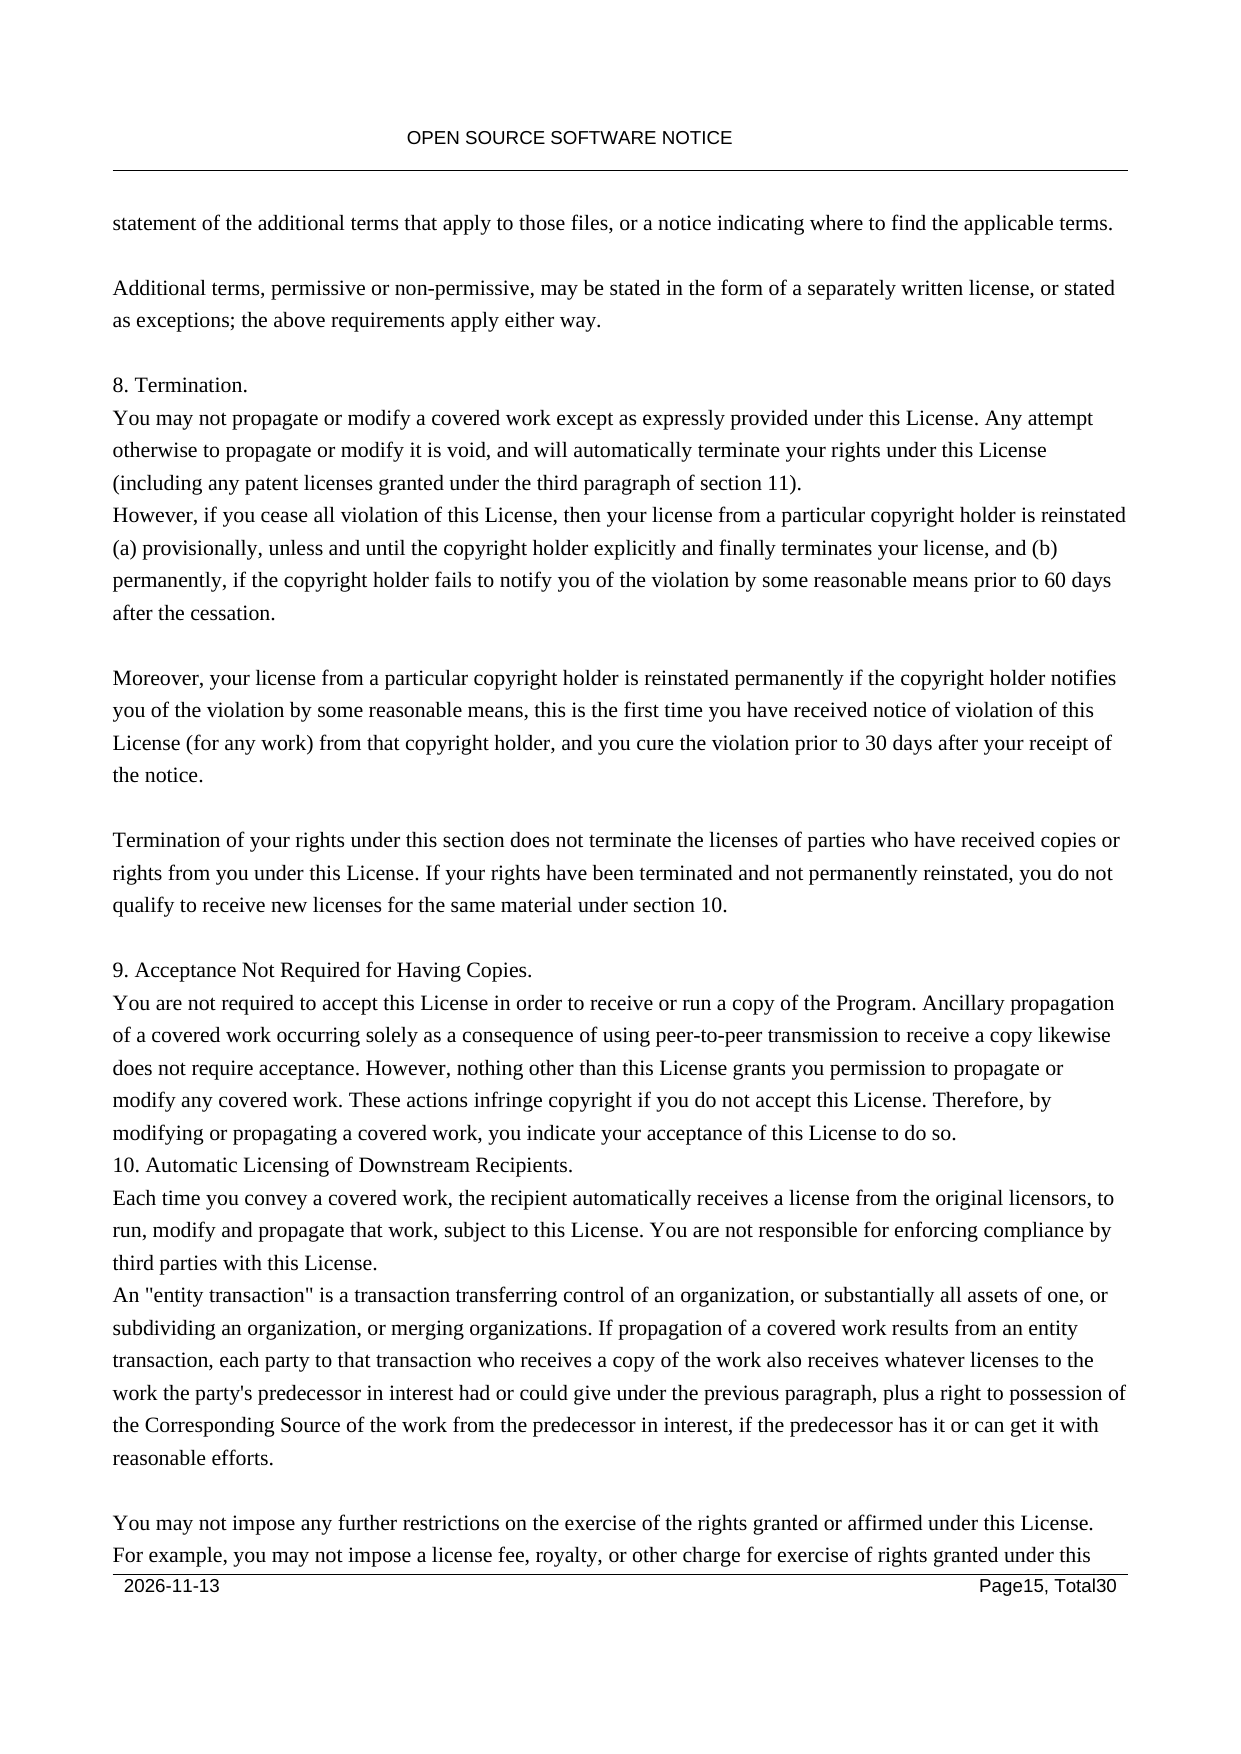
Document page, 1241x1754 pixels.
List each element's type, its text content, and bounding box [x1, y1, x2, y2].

text 9. Acceptance Not Required for Having Copies. [112, 954, 1128, 986]
text Moreover, your license from a particular copyright holder is reinstated permanently if the copyright holder notifies you of the violation by some reasonable means, this is the first time you have received notice of violation of this License (for any work) from that copyright holder, and you cure the violation prior to 30 days after your receipt of the notice. [112, 661, 1128, 791]
text 10. Automatic Licensing of Downstream Recipients. [112, 1149, 1128, 1181]
text An "entity transaction" is a transaction transferring control of an organization, or substantially all assets of one, or subdividing an organization, or merging organizations. If propagation of a covered work results from an entity transaction, each party to that transaction who receives a copy of the work also receives whatever licenses to the work the party's predecessor in interest had or could give under the previous paragraph, plus a right to possession of the Corresponding Source of the work from the predecessor in interest, if the predecessor has it or can get it with reasonable efforts. [112, 1279, 1128, 1474]
text You are not required to accept this License in order to receive or run a copy of the Program. Ancillary propagation of a covered work occurring solely as a consequence of using peer-to-peer transmission to receive a copy likewise does not require acceptance. However, nothing other than this License grants you permission to propagate or modify any covered work. These actions infringe copyright if you do not accept this License. Therefore, by modifying or propagating a covered work, you indicate your acceptance of this License to do so. [112, 986, 1128, 1149]
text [112, 1506, 1128, 1571]
text Each time you convey a covered work, the recipient automatically receives a license from the original licensors, to run, modify and propagate that work, subject to this License. You are not responsible for enforcing compliance by third parties with this License. [112, 1181, 1128, 1279]
text You may not propagate or modify a covered work except as expressly provided under this License. Any attempt otherwise to propagate or modify it is void, and will automatically terminate your rights under this License (including any patent licenses granted under the third paragraph of section 11). [112, 401, 1128, 499]
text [112, 206, 1128, 239]
text Additional terms, permissive or non-permissive, may be stated in the form of a separately written license, or stated as exceptions; the above requirements apply either way. [112, 271, 1128, 336]
text Termination of your rights under this section does not terminate the licenses of parties who have received copies or rights from you under this License. If your rights have been terminated and not permanently reinstated, you do not qualify to receive new licenses for the same material under section 10. [112, 824, 1128, 921]
text 8. Termination. [112, 369, 1128, 401]
text However, if you cease all violation of this License, then your license from a particular copyright holder is reinstated (a) provisionally, unless and until the copyright holder explicitly and finally terminates your license, and (b) permanently, if the copyright holder fails to notify you of the violation by some reasonable means prior to 60 days after the cessation. [112, 499, 1128, 629]
